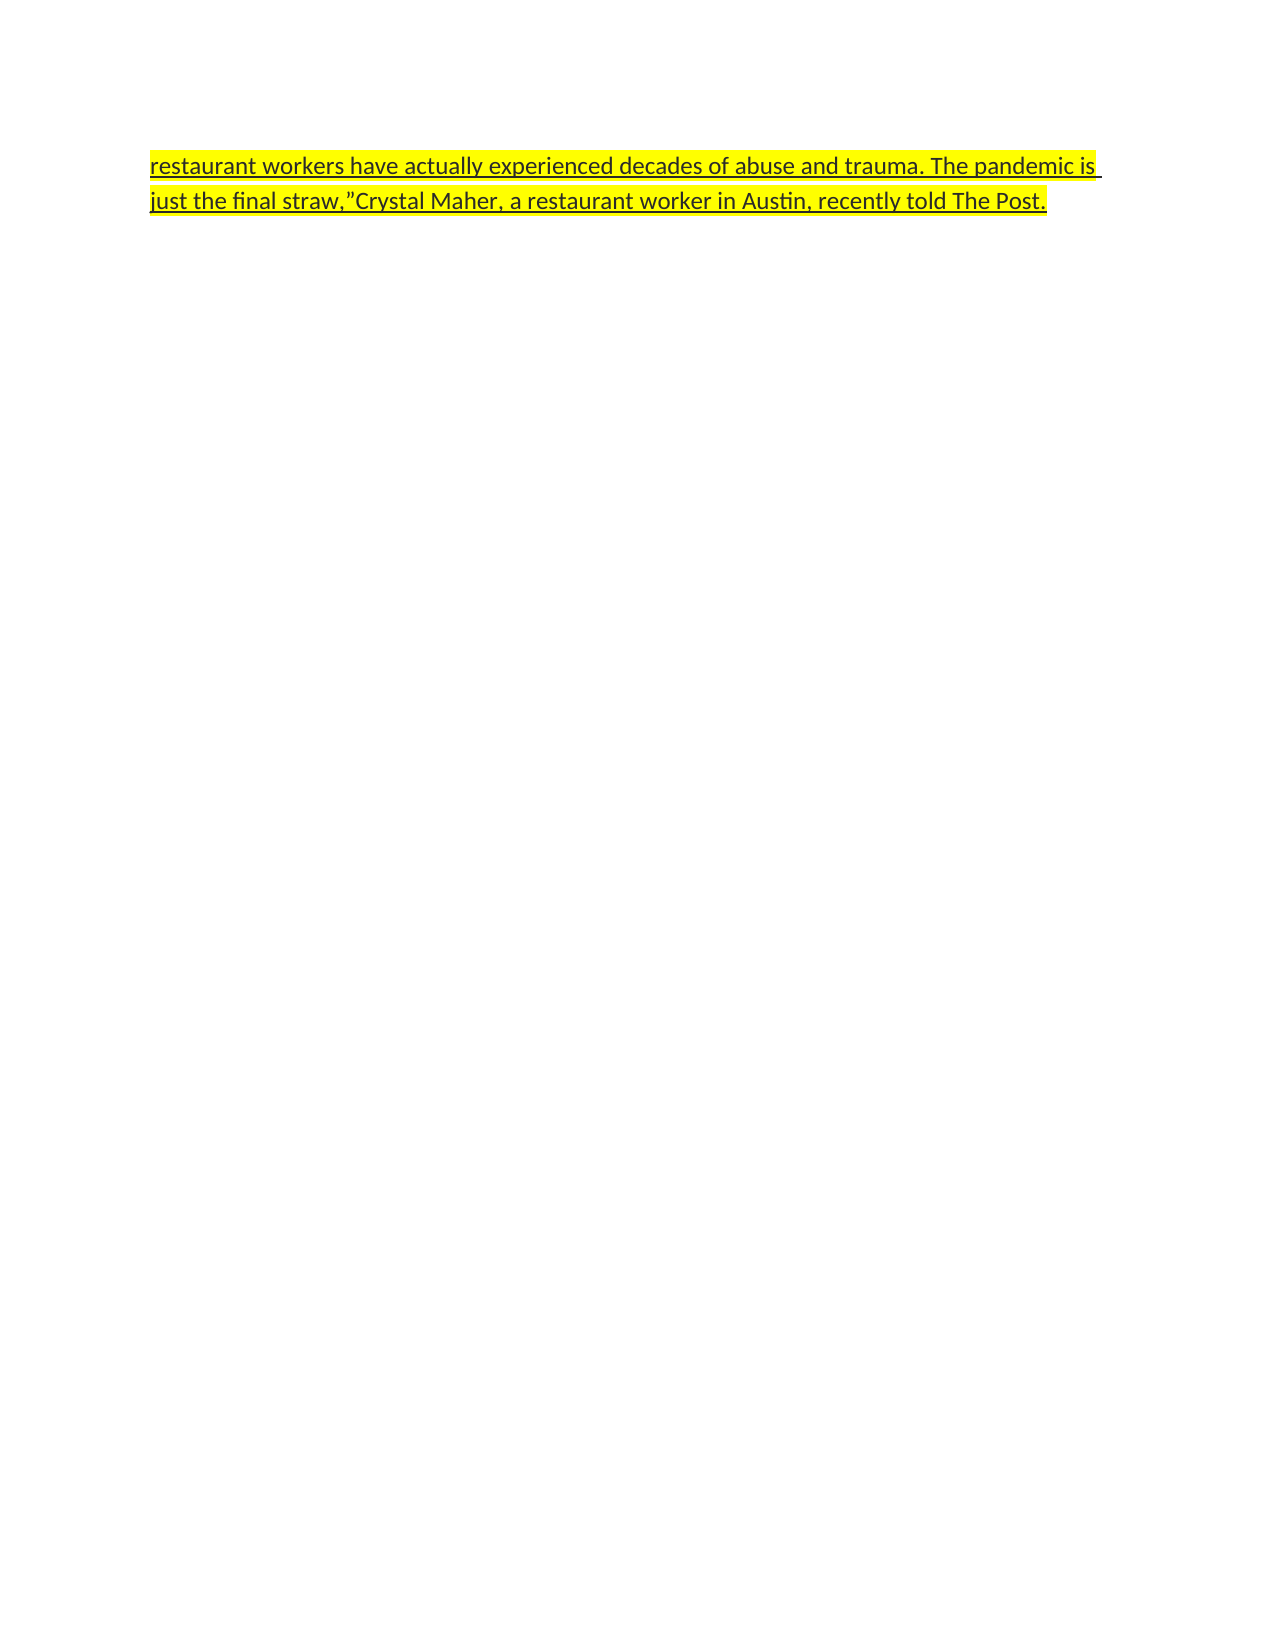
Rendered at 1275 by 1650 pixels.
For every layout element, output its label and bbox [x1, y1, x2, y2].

text [150, 150, 1125, 216]
